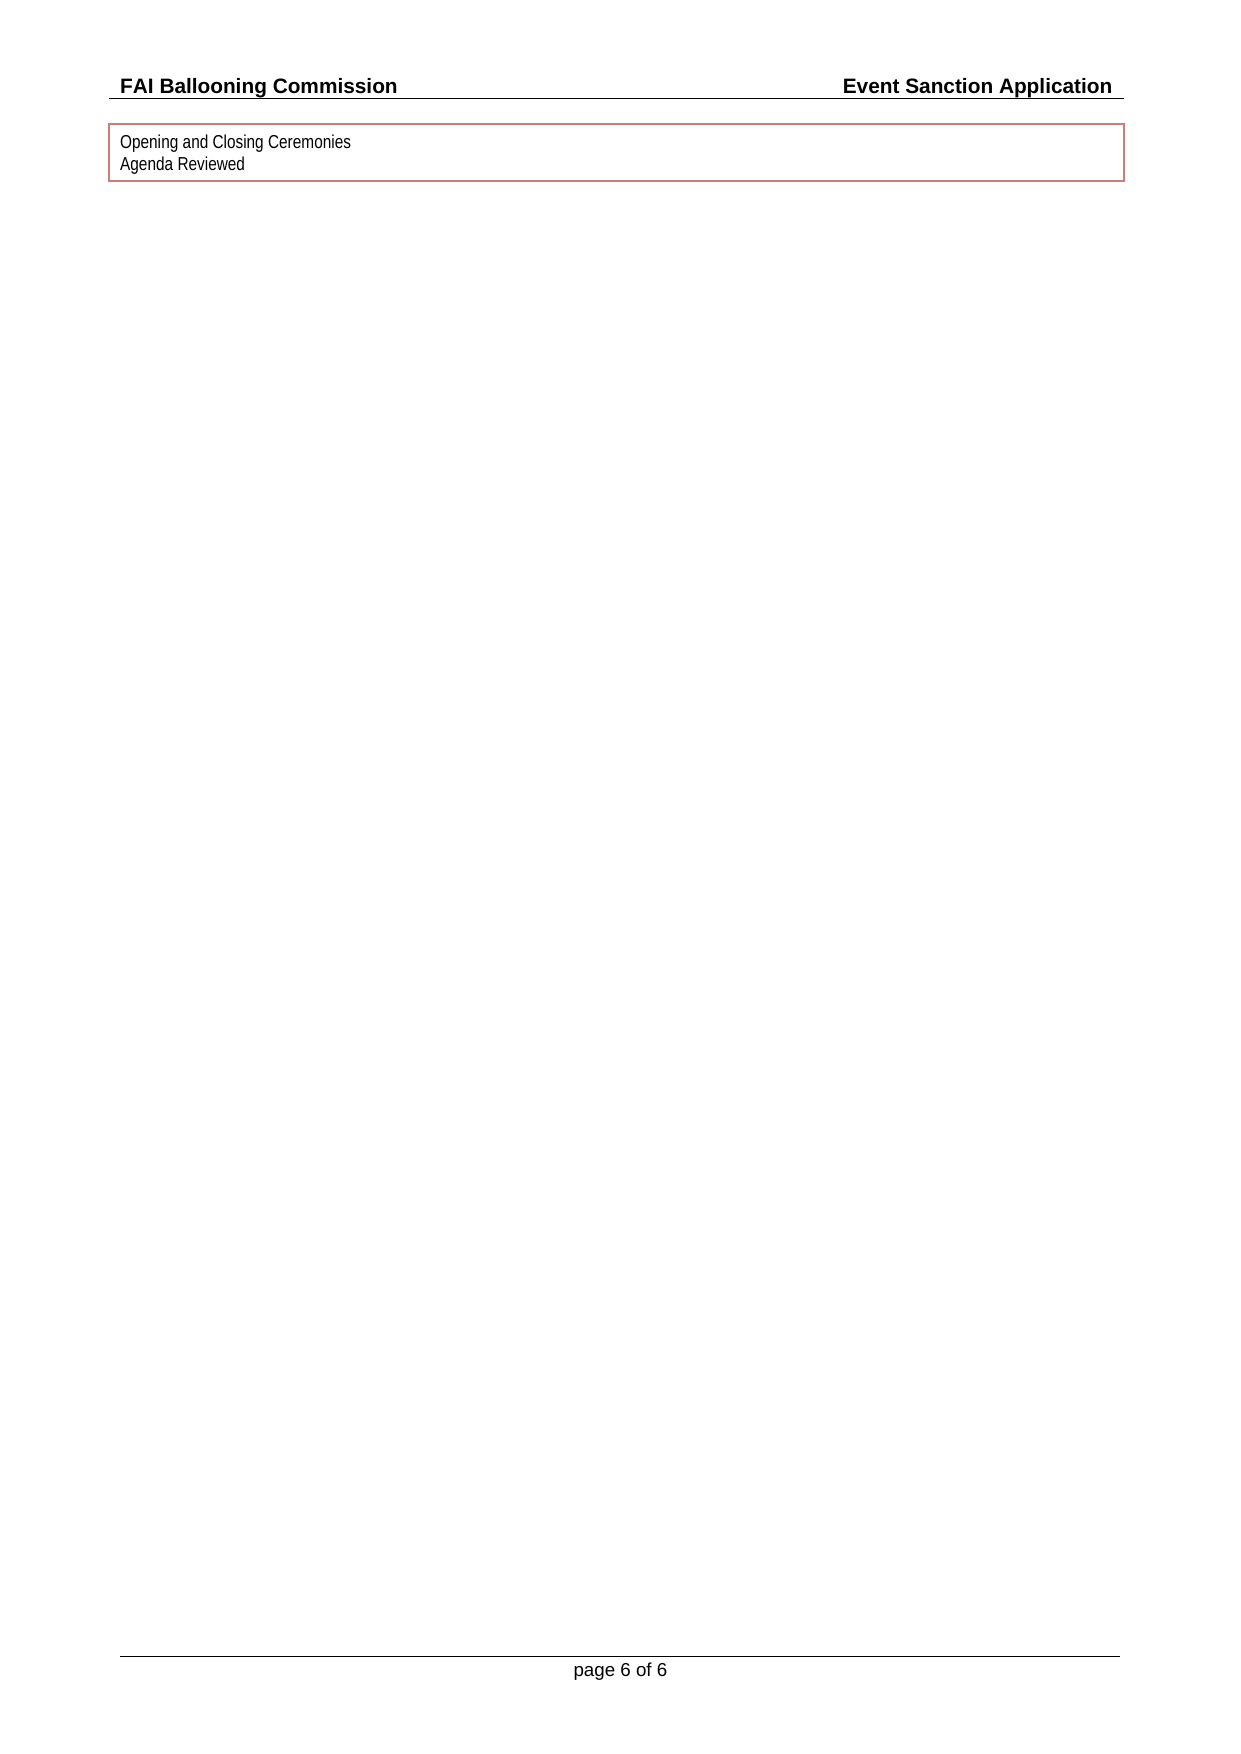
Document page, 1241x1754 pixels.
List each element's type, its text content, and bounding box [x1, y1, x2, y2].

table_cell [386, 125, 1123, 180]
table_cell Opening and Closing Ceremonies Agenda Reviewed [110, 125, 386, 180]
